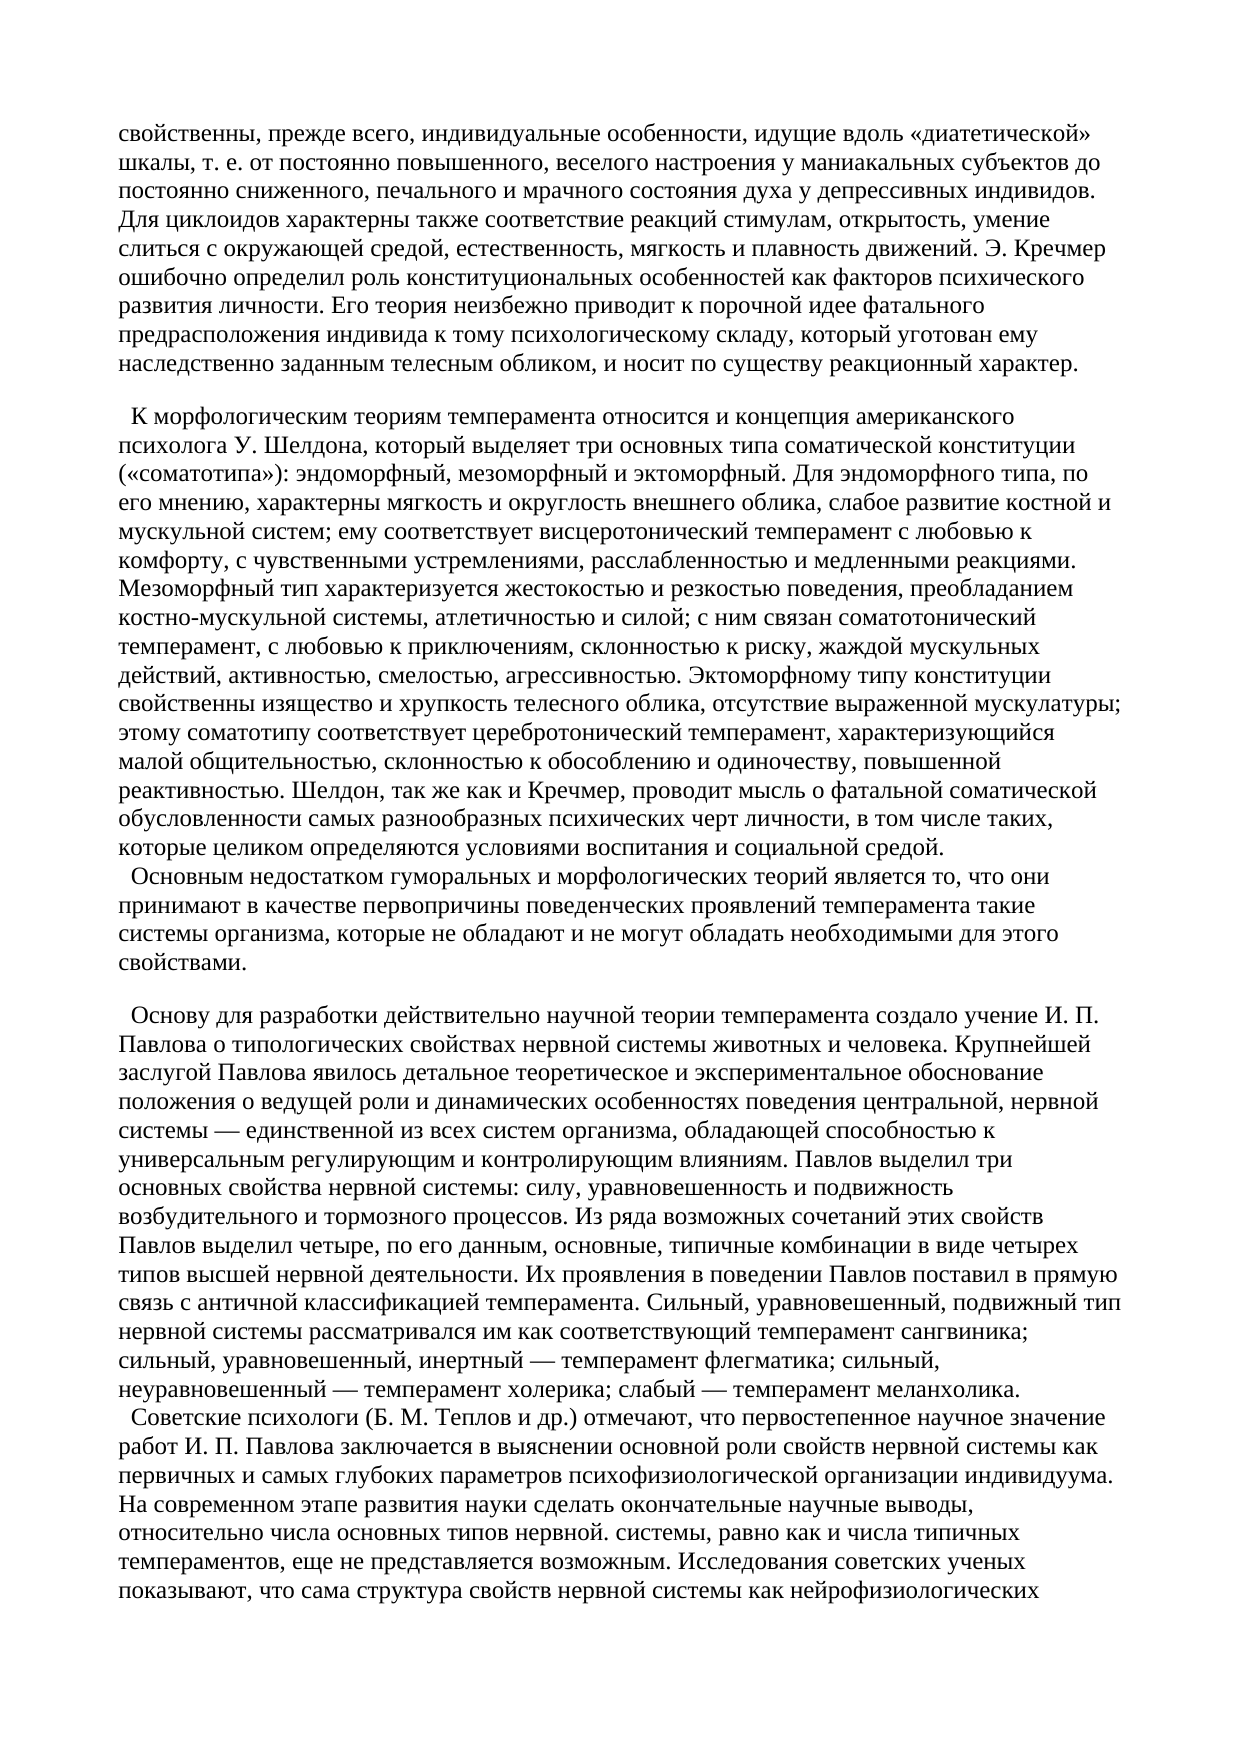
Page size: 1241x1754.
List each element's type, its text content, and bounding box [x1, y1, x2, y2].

text Основу для разработки действительно научной теории темперамента создало учение И. П. Павлова о типологических свойствах нервной системы животных и человека. Крупнейшей заслугой Павлова явилось детальное теоретическое и экспериментальное обоснование положения о ведущей роли и динамических особенностях поведения центральной, нервной системы — единственной из всех систем организма, обладающей способностью к универсальным регулирующим и контролирующим влияниям. Павлов выделил три основных свойства нервной системы: силу, уравновешенность и подвижность возбудительного и тормозного процессов. Из ряда возможных сочетаний этих свойств Павлов выделил четыре, по его данным, основные, типичные комбинации в виде четырех типов высшей нервной деятельности. Их проявления в поведении Павлов поставил в прямую связь с античной классификацией темперамента. Сильный, уравновешенный, подвижный тип нервной системы рассматривался им как соответствующий темперамент сангвиника; сильный, уравновешенный, инертный — темперамент флегматика; сильный, неуравновешенный — темперамент холерика; слабый — темперамент меланхолика. [118, 1000, 1122, 1402]
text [118, 118, 1122, 377]
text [118, 1402, 1122, 1604]
text Основным недостатком гуморальных и морфологических теорий является то, что они принимают в качестве первопричины поведенческих проявлений темперамента такие системы организма, которые не обладают и не могут обладать необходимыми для этого свойствами. [118, 861, 1122, 976]
text К морфологическим теориям темперамента относится и концепция американского психолога У. Шелдона, который выделяет три основных типа соматической конституции («соматотипа»): эндоморфный, мезоморфный и эктоморфный. Для эндоморфного типа, по его мнению, характерны мягкость и округлость внешнего облика, слабое развитие костной и мускульной систем; ему соответствует висцеротонический темперамент с любовью к комфорту, с чувственными устремлениями, расслабленностью и медленными реакциями. Мезоморфный тип характеризуется жестокостью и резкостью поведения, преобладанием костно-мускульной системы, атлетичностью и силой; с ним связан соматотонический темперамент, с любовью к приключениям, склонностью к риску, жаждой мускульных действий, активностью, смелостью, агрессивностью. Эктоморфному типу конституции свойственны изящество и хрупкость телесного облика, отсутствие выраженной мускулатуры; этому соматотипу соответствует церебротонический темперамент, характеризующийся малой общительностью, склонностью к обособлению и одиночеству, повышенной реактивностью. Шелдон, так же как и Кречмер, проводит мысль о фатальной соматической обусловленности самых разнообразных психических черт личности, в том числе таких, которые целиком определяются условиями воспитания и социальной средой. [118, 401, 1122, 861]
